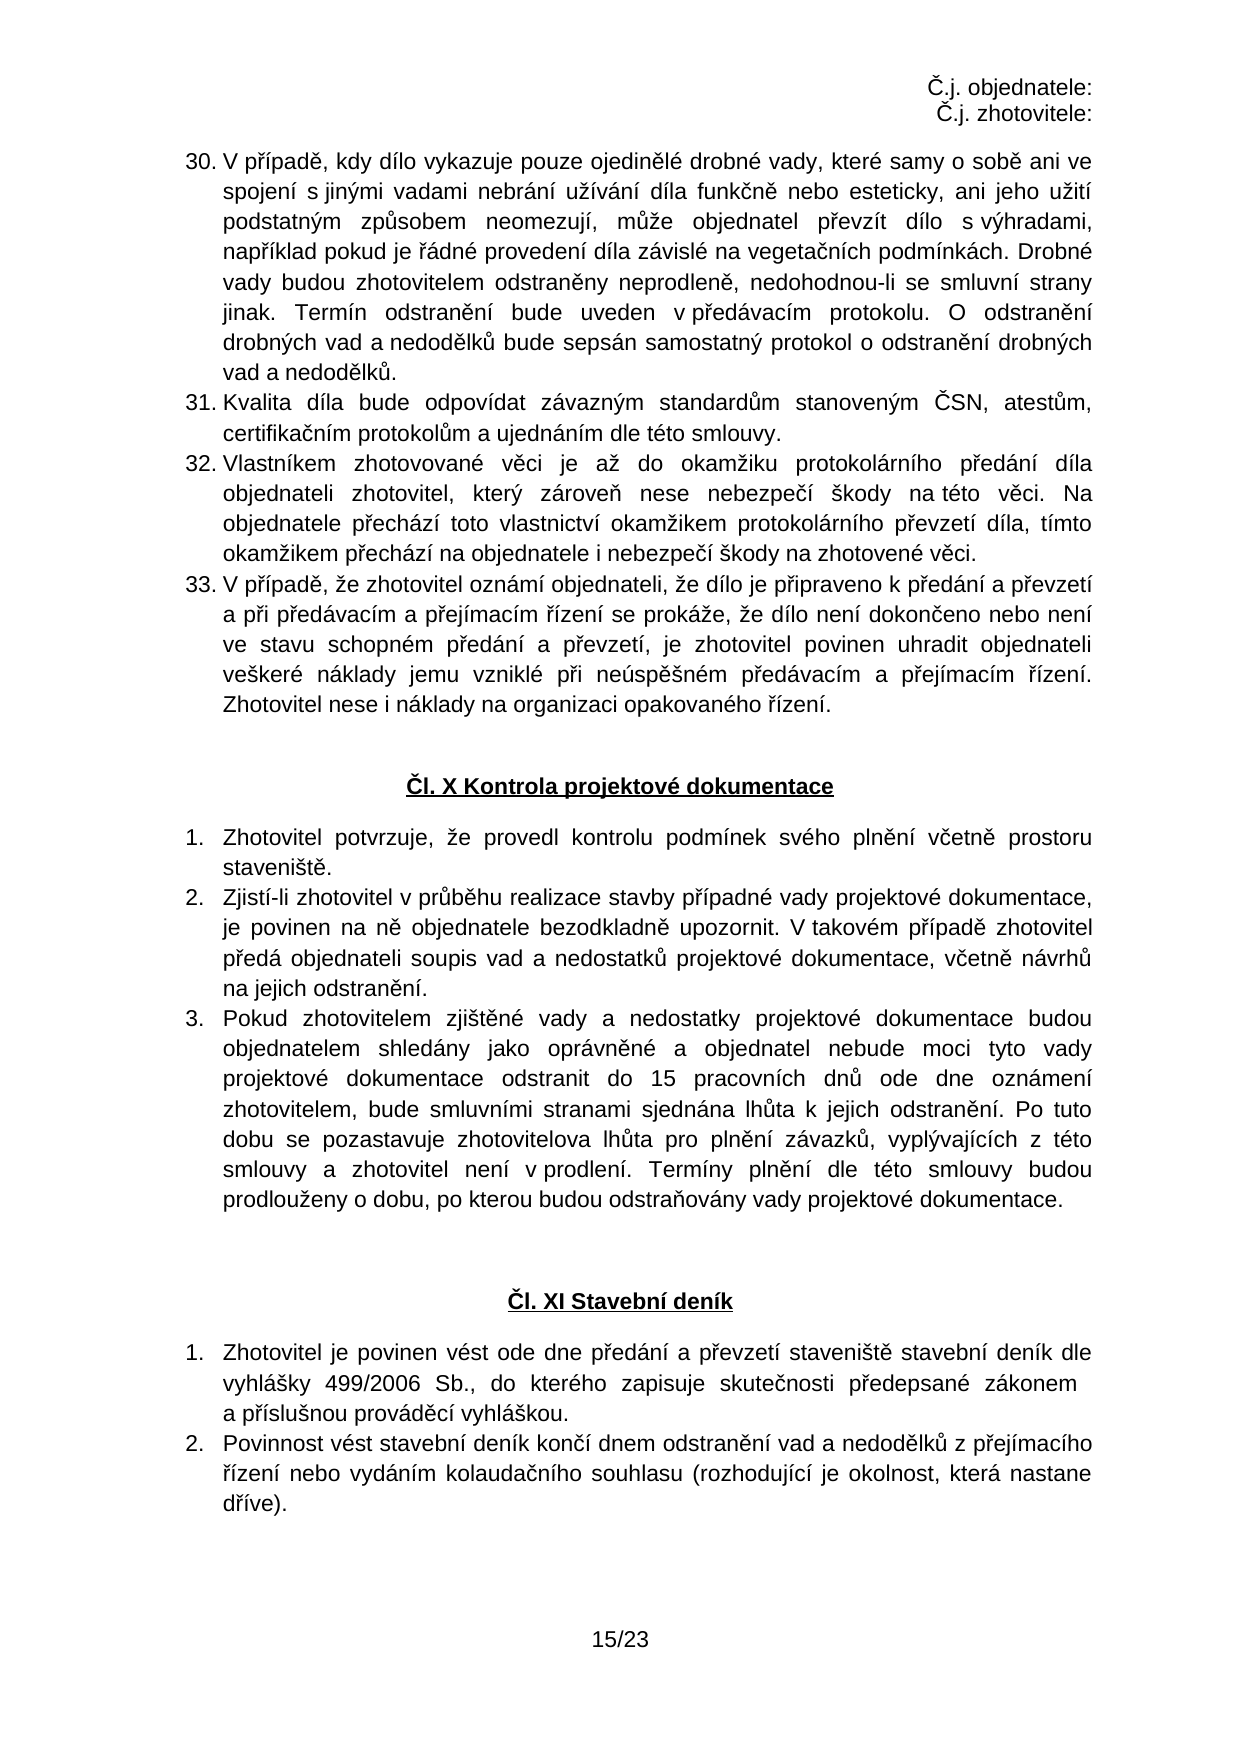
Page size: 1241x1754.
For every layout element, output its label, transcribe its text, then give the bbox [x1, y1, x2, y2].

list Zjistí-li zhotovitel v průběhu realizace stavby případné vady projektové dokumentace, je povinen na ně objednatele bezodkladně upozornit. V takovém případě zhotovitel předá objednateli soupis vad a nedostatků projektové dokumentace, včetně návrhů na jejich odstranění. [185, 884, 1093, 1001]
list Zhotovitel je povinen vést ode dne předání a převzetí staveniště stavební deník dle vyhlášky 499/2006 Sb., do kterého zapisuje skutečnosti předepsané zákonem a příslušnou prováděcí vyhláškou. [185, 1339, 1093, 1426]
list V případě, že zhotovitel oznámí objednateli, že dílo je připraveno k předání a převzetí a při předávacím a přejímacím řízení se prokáže, že dílo není dokončeno nebo není ve stavu schopném předání a převzetí, je zhotovitel povinen uhradit objednateli veškeré náklady jemu vzniklé při neúspěšném předávacím a přejímacím řízení. Zhotovitel nese i náklady na organizaci opakovaného řízení. [185, 571, 1093, 718]
list Zhotovitel potvrzuje, že provedl kontrolu podmínek svého plnění včetně prostoru staveniště. [185, 824, 1093, 880]
text Čl. X Kontrola projektové dokumentace [148, 773, 1093, 799]
list V případě, kdy dílo vykazuje pouze ojedinělé drobné vady, které samy o sobě ani ve spojení s jinými vadami nebrání užívání díla funkčně nebo esteticky, ani jeho užití podstatným způsobem neomezují, může objednatel převzít dílo s výhradami, například pokud je řádné provedení díla závislé na vegetačních podmínkách. Drobné vady budou zhotovitelem odstraněny neprodleně, nedohodnou-li se smluvní strany jinak. Termín odstranění bude uveden v předávacím protokolu. O odstranění drobných vad a nedodělků bude sepsán samostatný protokol o odstranění drobných vad a nedodělků. [185, 148, 1093, 385]
list Pokud zhotovitelem zjištěné vady a nedostatky projektové dokumentace budou objednatelem shledány jako oprávněné a objednatel nebude moci tyto vady projektové dokumentace odstranit do 15 pracovních dnů ode dne oznámení zhotovitelem, bude smluvními stranami sjednána lhůta k jejich odstranění. Po tuto dobu se pozastavuje zhotovitelova lhůta pro plnění závazků, vyplývajících z této smlouvy a zhotovitel není v prodlení. Termíny plnění dle této smlouvy budou prodlouženy o dobu, po kterou budou odstraňovány vady projektové dokumentace. [185, 1005, 1093, 1212]
text Čl. XI Stavební deník [148, 1288, 1093, 1314]
list Kvalita díla bude odpovídat závazným standardům stanoveným ČSN, atestům, certifikačním protokolům a ujednáním dle této smlouvy. [185, 389, 1093, 446]
list Vlastníkem zhotovované věci je až do okamžiku protokolárního předání díla objednateli zhotovitel, který zároveň nese nebezpečí škody na této věci. Na objednatele přechází toto vlastnictví okamžikem protokolárního převzetí díla, tímto okamžikem přechází na objednatele i nebezpečí škody na zhotovené věci. [185, 450, 1093, 567]
list Povinnost vést stavební deník končí dnem odstranění vad a nedodělků z přejímacího řízení nebo vydáním kolaudačního souhlasu (rozhodující je okolnost, která nastane dříve). [185, 1430, 1093, 1517]
